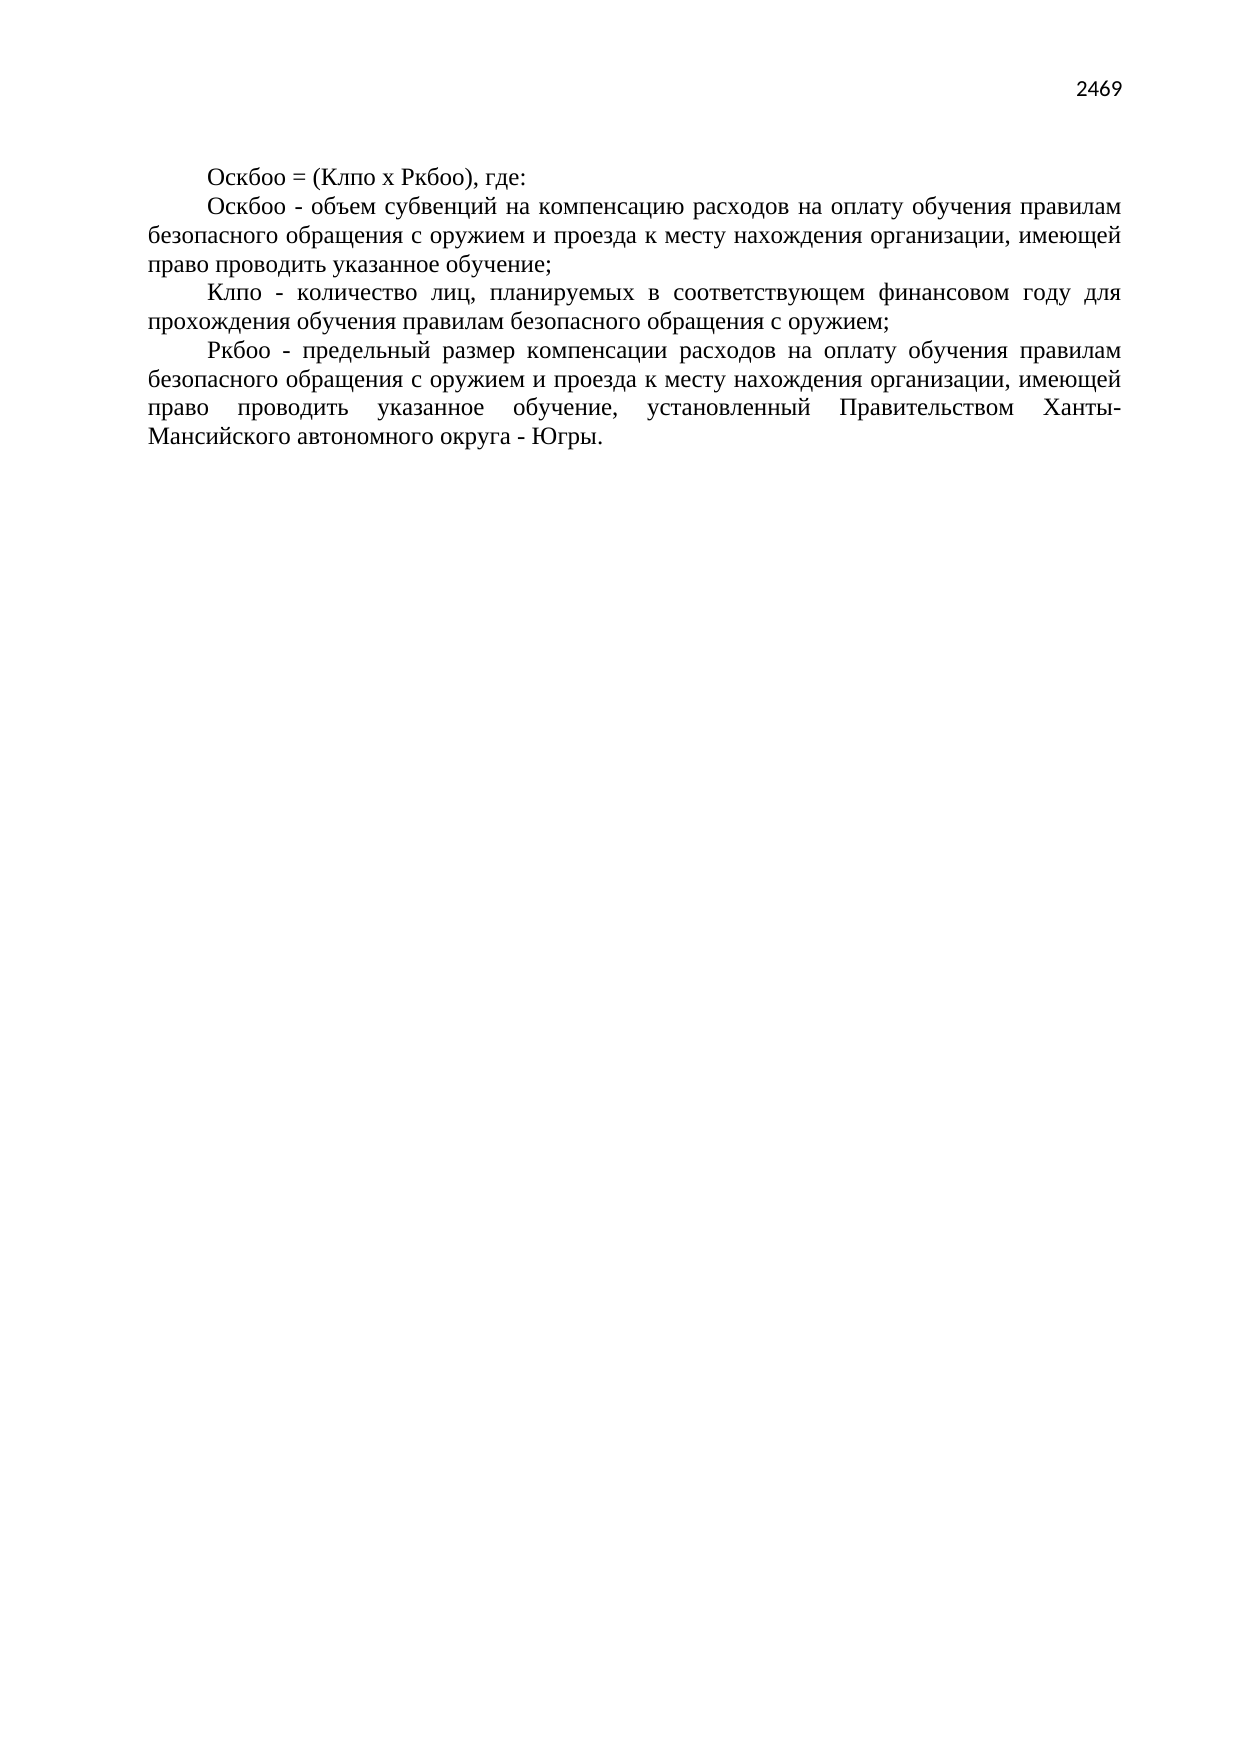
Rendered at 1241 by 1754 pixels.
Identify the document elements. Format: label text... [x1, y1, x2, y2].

text Клпо - количество лиц, планируемых в соответствующем финансовом году для прохождения обучения правилам безопасного обращения с оружием; [148, 277, 1122, 335]
text Оскбоо = (Клпо x Ркбоо), где: [148, 162, 1122, 191]
text Ркбоо - предельный размер компенсации расходов на оплату обучения правилам безопасного обращения с оружием и проезда к месту нахождения организации, имеющей право проводить указанное обучение, установленный Правительством Ханты-Мансийского автономного округа - Югры. [148, 335, 1122, 450]
text Оскбоо - объем субвенций на компенсацию расходов на оплату обучения правилам безопасного обращения с оружием и проезда к месту нахождения организации, имеющей право проводить указанное обучение; [148, 191, 1122, 277]
